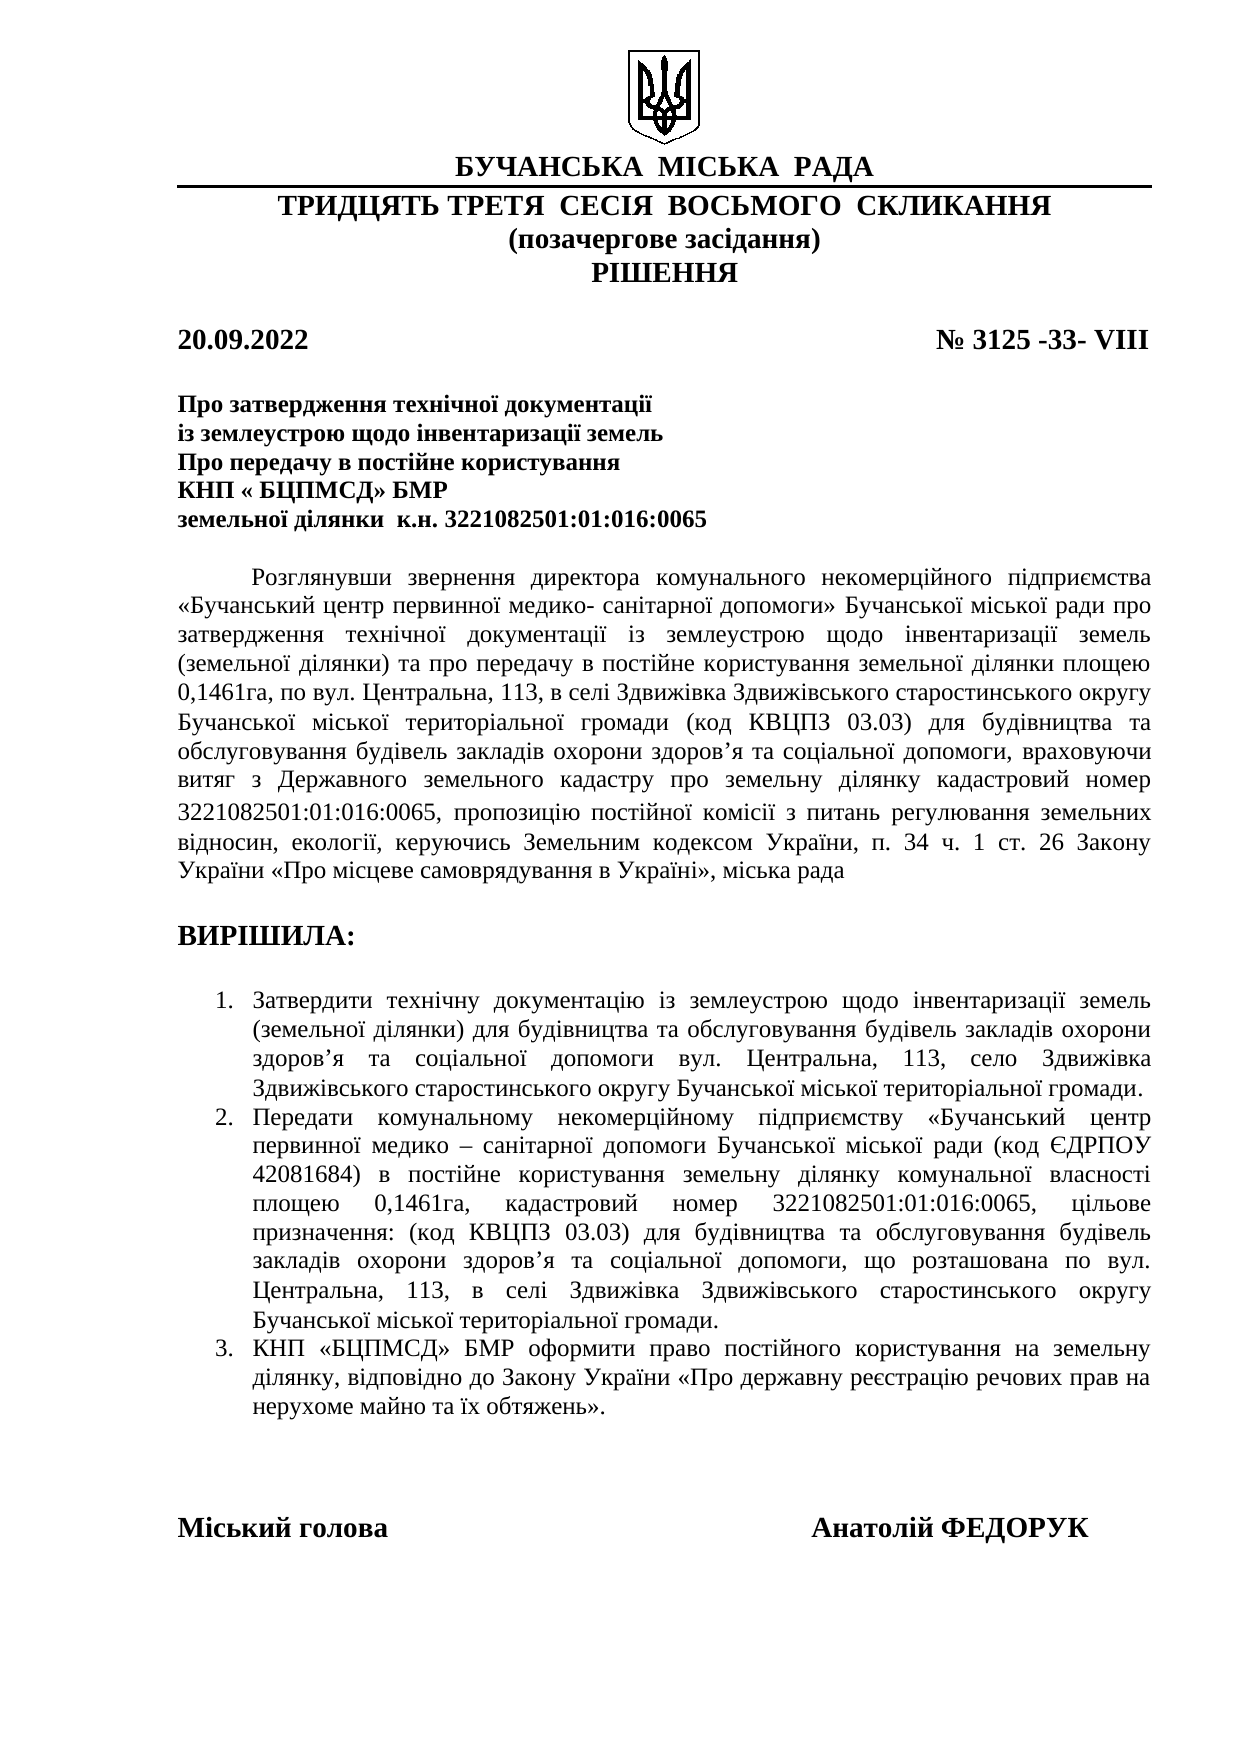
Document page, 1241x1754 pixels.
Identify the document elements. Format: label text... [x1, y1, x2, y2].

text БУЧАНСЬКА МІСЬКА РАДА [177, 149, 1152, 185]
list КНП «БЦПМСД» БМР оформити право постійного користування на земельну ділянку, відповідно до Закону України «Про державну реєстрацію речових прав на нерухоме майно та їх обтяжень». [215, 1333, 1152, 1420]
text Міський голова Анатолій ФЕДОРУК [177, 1510, 1152, 1544]
text КНП « БЦПМСД» БМР [177, 475, 1152, 504]
text (позачергове засідання) [177, 221, 1152, 255]
text Про передачу в постійне користування [177, 447, 1152, 475]
text 20.09.2022 № 3125 -33- VІІІ [177, 322, 1152, 356]
text Розглянувши звернення директора комунального некомерційного підприємства «Бучанський центр первинної медико- санітарної допомоги» Бучанської міської ради про затвердження технічної документації із землеустрою щодо інвентаризації земель (земельної ділянки) та про передачу в постійне користування земельної ділянки площею 0,1461га, по вул. Центральна, 113, в селі Здвижівка Здвижівського старостинського округу Бучанської міської територіальної громади (код КВЦПЗ 03.03) для будівництва та обслуговування будівель закладів охорони здоров’я та соціальної допомоги, враховуючи витяг з Державного земельного кадастру про земельну ділянку кадастровий номер 3221082501:01:016:0065, пропозицію постійної комісії з питань регулювання земельних відносин, екології, керуючись Земельним кодексом України, п. 34 ч. 1 ст. 26 Закону України «Про місцеве самоврядування в Україні», міська рада [177, 562, 1152, 884]
text ТРИДЦЯТЬ ТРЕТЯ СЕСІЯ ВОСЬМОГО СКЛИКАННЯ [177, 188, 1152, 221]
text ВИРІШИЛА: [177, 918, 1152, 951]
text земельної ділянки к.н. 3221082501:01:016:0065 [177, 504, 1152, 533]
text РІШЕННЯ [177, 255, 1152, 288]
text із землеустрою щодо інвентаризації земель [177, 418, 1152, 447]
text Про затвердження технічної документації [177, 389, 1152, 418]
list Затвердити технічну документацію із землеустрою щодо інвентаризації земель (земельної ділянки) для будівництва та обслуговування будівель закладів охорони здоров’я та соціальної допомоги вул. Центральна, 113, село Здвижівка Здвижівського старостинського округу Бучанської міської територіальної громади. [215, 985, 1152, 1102]
list Передати комунальному некомерційному підприємству «Бучанський центр первинної медико – санітарної допомоги Бучанської міської ради (код ЄДРПОУ 42081684) в постійне користування земельну ділянку комунальної власності площею 0,1461га, кадастровий номер 3221082501:01:016:0065, цільове призначення: (код КВЦПЗ 03.03) для будівництва та обслуговування будівель закладів охорони здоров’я та соціальної допомоги, що розташована по вул. Центральна, 113, в селі Здвижівка Здвижівського старостинського округу Бучанської міської територіальної громади. [215, 1102, 1152, 1333]
